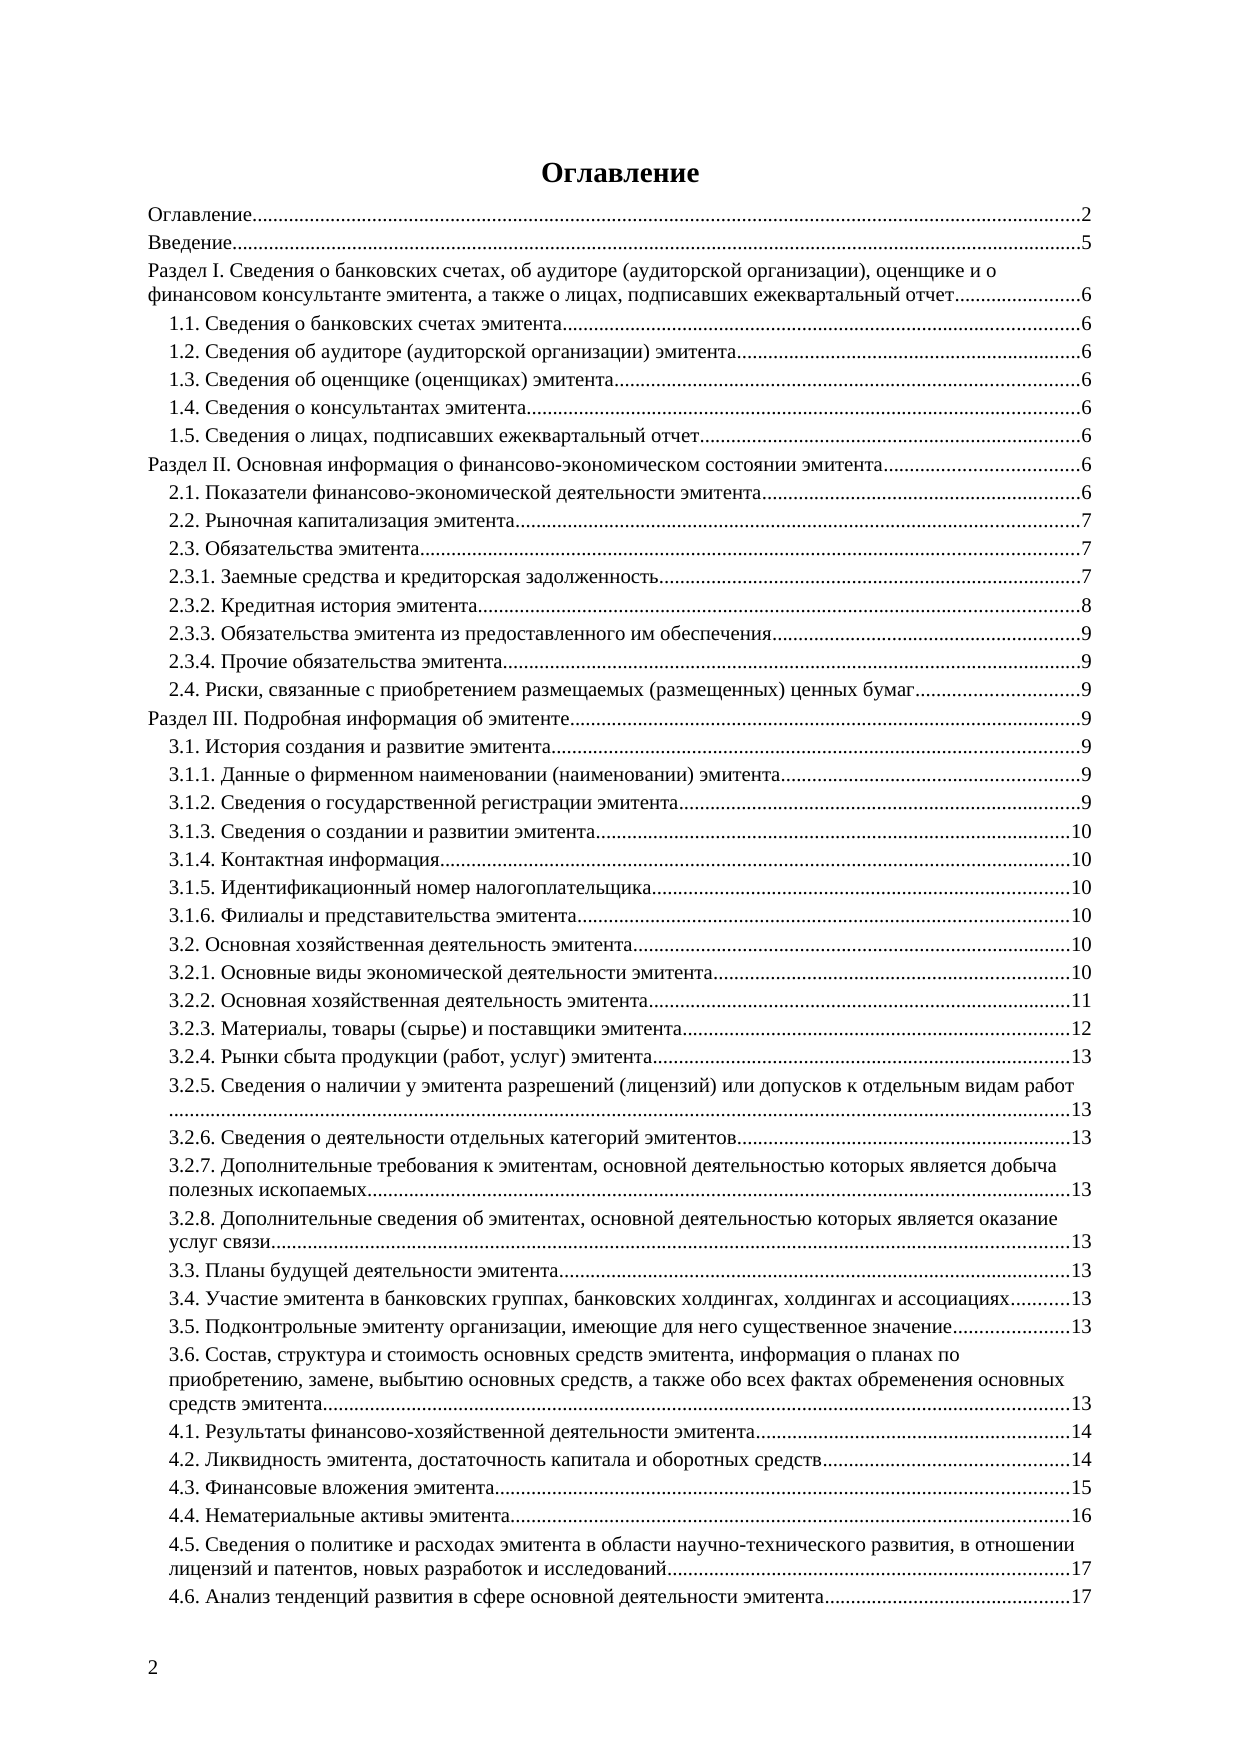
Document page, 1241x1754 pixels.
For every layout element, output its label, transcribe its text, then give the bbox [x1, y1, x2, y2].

text 3.2.1. Основные виды экономической деятельности эмитента 10 [168, 960, 1092, 984]
text 3.2.3. Материалы, товары (сырье) и поставщики эмитента 12 [168, 1016, 1092, 1040]
text 3.1.4. Контактная информация 10 [168, 847, 1092, 871]
text 3.1.3. Сведения о создании и развитии эмитента 10 [168, 818, 1092, 843]
text 3.2.7. Дополнительные требования к эмитентам, основной деятельностью которых является добыча полезных ископаемых 13 [168, 1153, 1092, 1201]
text 2.3.3. Обязательства эмитента из предоставленного им обеспечения 9 [168, 621, 1092, 645]
text 2.4. Риски, связанные с приобретением размещаемых (размещенных) ценных бумаг 9 [168, 677, 1092, 701]
text 2.3.1. Заемные средства и кредиторская задолженность 7 [168, 564, 1092, 588]
text 3.4. Участие эмитента в банковских группах, банковских холдингах, холдингах и ассоциациях 13 [168, 1286, 1092, 1310]
text 4.4. Нематериальные активы эмитента 16 [168, 1503, 1092, 1527]
text 3.2.4. Рынки сбыта продукции (работ, услуг) эмитента 13 [168, 1044, 1092, 1068]
text 3.2. Основная хозяйственная деятельность эмитента 10 [168, 931, 1092, 956]
subtitle Оглавление [148, 156, 1092, 189]
text 3.2.5. Сведения о наличии у эмитента разрешений (лицензий) или допусков к отдельным видам работ 13 [168, 1073, 1092, 1121]
text 3.2.8. Дополнительные сведения об эмитентах, основной деятельностью которых является оказание услуг связи 13 [168, 1205, 1092, 1253]
text 4.5. Сведения о политике и расходах эмитента в области научно-технического развития, в отношении лицензий и патентов, новых разработок и исследований 17 [168, 1532, 1092, 1580]
text 3.1.1. Данные о фирменном наименовании (наименовании) эмитента 9 [168, 762, 1092, 786]
text 3.1. История создания и развитие эмитента 9 [168, 734, 1092, 758]
text 2.3.4. Прочие обязательства эмитента 9 [168, 649, 1092, 673]
text 2.1. Показатели финансово-экономической деятельности эмитента 6 [168, 480, 1092, 504]
text 3.1.2. Сведения о государственной регистрации эмитента 9 [168, 790, 1092, 814]
text 3.1.6. Филиалы и представительства эмитента 10 [168, 903, 1092, 927]
text 2.3.2. Кредитная история эмитента 8 [168, 593, 1092, 617]
text 3.2.6. Сведения о деятельности отдельных категорий эмитентов 13 [168, 1125, 1092, 1149]
text 4.2. Ликвидность эмитента, достаточность капитала и оборотных средств 14 [168, 1447, 1092, 1471]
text 3.6. Состав, структура и стоимость основных средств эмитента, информация о планах по приобретению, замене, выбытию основных средств, а также обо всех фактах обременения основных средств эмитента 13 [168, 1342, 1092, 1414]
text 4.6. Анализ тенденций развития в сфере основной деятельности эмитента 17 [168, 1584, 1092, 1608]
text Раздел III. Подробная информация об эмитенте 9 [148, 706, 1092, 730]
text 4.3. Финансовые вложения эмитента 15 [168, 1475, 1092, 1499]
text 1.4. Сведения о консультантах эмитента 6 [168, 395, 1092, 419]
text 1.5. Сведения о лицах, подписавших ежеквартальный отчет 6 [168, 423, 1092, 447]
text Раздел I. Сведения о банковских счетах, об аудиторе (аудиторской организации), оценщике и о финансовом консультанте эмитента, а также о лицах, подписавших ежеквартальный отчет 6 [148, 258, 1092, 306]
text 2.2. Рыночная капитализация эмитента 7 [168, 508, 1092, 532]
text Раздел II. Основная информация о финансово-экономическом состоянии эмитента 6 [148, 452, 1092, 476]
text 4.1. Результаты финансово-хозяйственной деятельности эмитента 14 [168, 1419, 1092, 1443]
text Оглавление 2 [148, 202, 1092, 226]
text 3.1.5. Идентификационный номер налогоплательщика 10 [168, 875, 1092, 899]
text 3.2.2. Основная хозяйственная деятельность эмитента 11 [168, 988, 1092, 1012]
text 3.3. Планы будущей деятельности эмитента 13 [168, 1258, 1092, 1282]
text 2.3. Обязательства эмитента 7 [168, 536, 1092, 560]
text 1.1. Сведения о банковских счетах эмитента 6 [168, 310, 1092, 334]
text Введение 5 [148, 230, 1092, 254]
text 1.3. Сведения об оценщике (оценщиках) эмитента 6 [168, 367, 1092, 391]
text 3.5. Подконтрольные эмитенту организации, имеющие для него существенное значение 13 [168, 1314, 1092, 1338]
text 1.2. Сведения об аудиторе (аудиторской организации) эмитента 6 [168, 339, 1092, 363]
